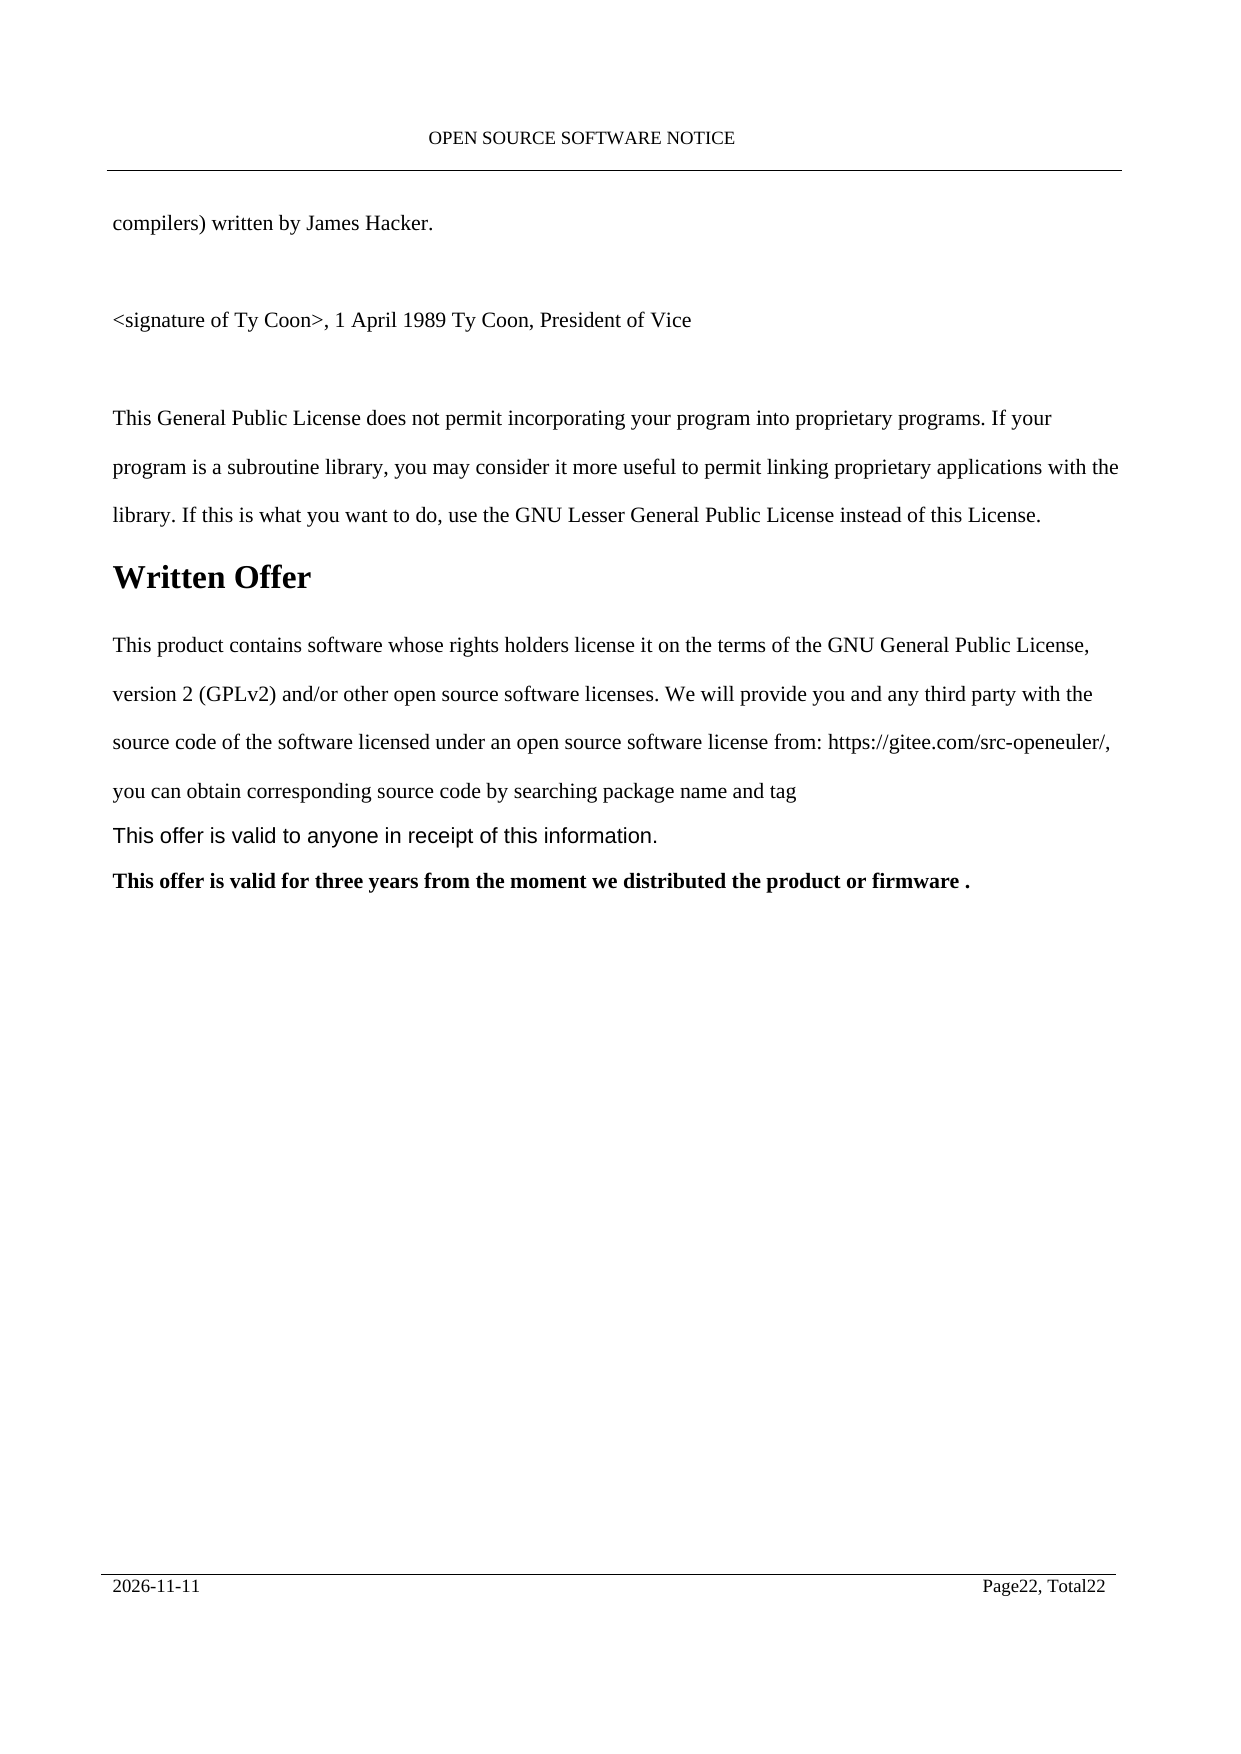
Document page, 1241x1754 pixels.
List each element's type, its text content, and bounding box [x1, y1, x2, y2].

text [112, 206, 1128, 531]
text This offer is valid for three years from the moment we distributed the product or firmware . [112, 864, 1128, 897]
text This product contains software whose rights holders license it on the terms of the GNU General Public License, version 2 (GPLv2) and/or other open source software licenses. We will provide you and any third party with the source code of the software licensed under an open source software license from: https://gitee.com/src-openeuler/, you can obtain corresponding source code by searching package name and tag [112, 628, 1128, 807]
text This offer is valid to anyone in receipt of this information. [112, 819, 1128, 852]
text Written Offer [112, 544, 1128, 609]
